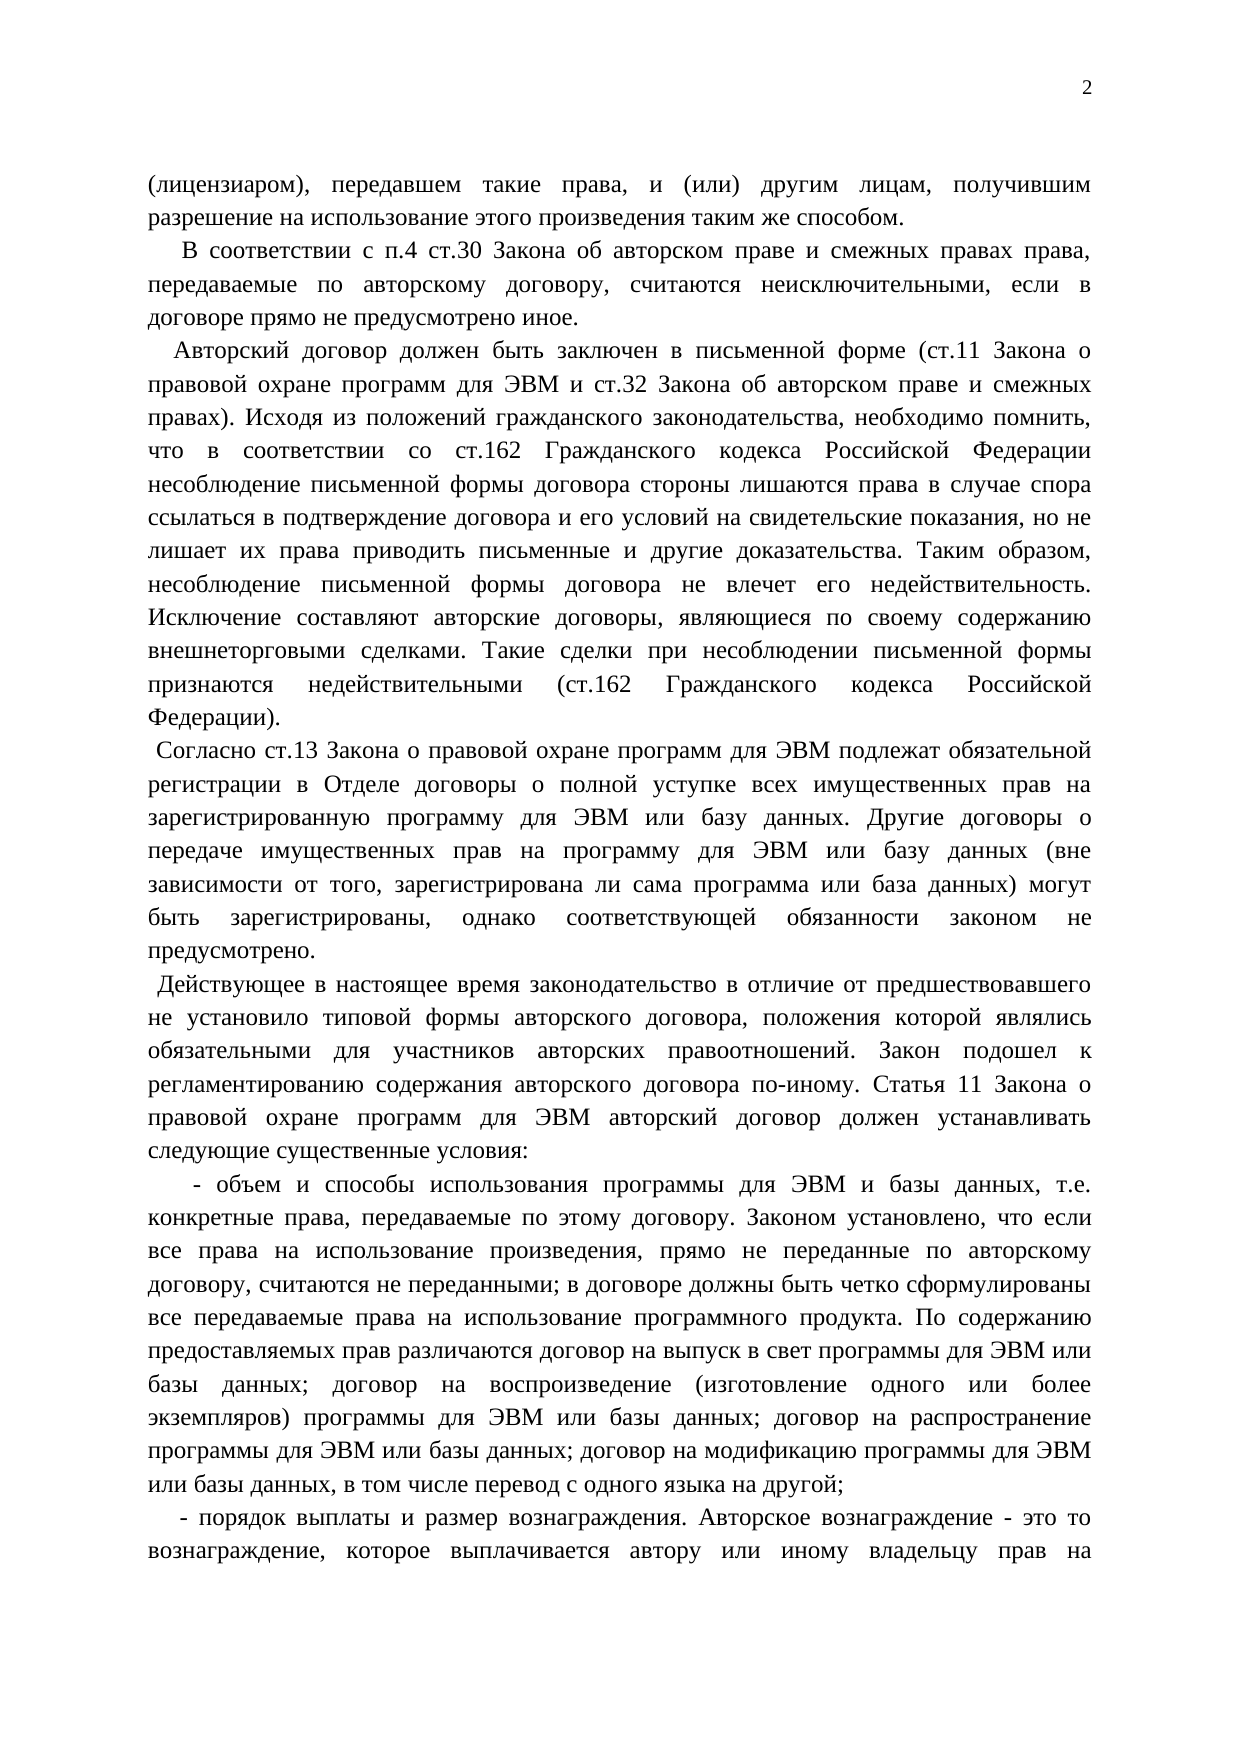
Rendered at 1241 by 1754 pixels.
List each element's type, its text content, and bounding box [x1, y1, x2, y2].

text - объем и способы использования программы для ЭВМ и базы данных, т.е. конкретные права, передаваемые по этому договору. Законом установлено, что если все права на использование произведения, прямо не переданные по авторскому договору, считаются не переданными; в договоре должны быть четко сформулированы все передаваемые права на использование программного продукта. По содержанию предоставляемых прав различаются договор на выпуск в свет программы для ЭВМ или базы данных; договор на воспроизведение (изготовление одного или более экземпляров) программы для ЭВМ или базы данных; договор на распространение программы для ЭВМ или базы данных; договор на модификацию программы для ЭВМ или базы данных, в том числе перевод с одного языка на другой; [148, 1165, 1092, 1499]
text Действующее в настоящее время законодательство в отличие от предшествовавшего не установило типовой формы авторского договора, положения которой являлись обязательными для участников авторских правоотношений. Закон подошел к регламентированию содержания авторского договора по-иному. Статья 11 Закона о правовой охране программ для ЭВМ авторский договор должен устанавливать следующие существенные условия: [148, 965, 1092, 1165]
text Авторский договор должен быть заключен в письменной форме (ст.11 Закона о правовой охране программ для ЭВМ и ст.32 Закона об авторском праве и смежных правах). Исходя из положений гражданского законодательства, необходимо помнить, что в соответствии со ст.162 Гражданского кодекса Российской Федерации несоблюдение письменной формы договора стороны лишаются права в случае спора ссылаться в подтверждение договора и его условий на свидетельские показания, но не лишает их права приводить письменные и другие доказательства. Таким образом, несоблюдение письменной формы договора не влечет его недействительность. Исключение составляют авторские договоры, являющиеся по своему содержанию внешнеторговыми сделками. Такие сделки при несоблюдении письменной формы признаются недействительными (ст.162 Гражданского кодекса Российской Федерации). [148, 332, 1092, 732]
text Согласно ст.13 Закона о правовой охране программ для ЭВМ подлежат обязательной регистрации в Отделе договоры о полной уступке всех имущественных прав на зарегистрированную программу для ЭВМ или базу данных. Другие договоры о передаче имущественных прав на программу для ЭВМ или базу данных (вне зависимости от того, зарегистрирована ли сама программа или база данных) могут быть зарегистрированы, однако соответствующей обязанности законом не предусмотрено. [148, 732, 1092, 965]
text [148, 165, 1092, 232]
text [148, 1499, 1092, 1565]
text В соответствии с п.4 ст.30 Закона об авторском праве и смежных правах права, передаваемые по авторскому договору, считаются неисключительными, если в договоре прямо не предусмотрено иное. [148, 232, 1092, 332]
